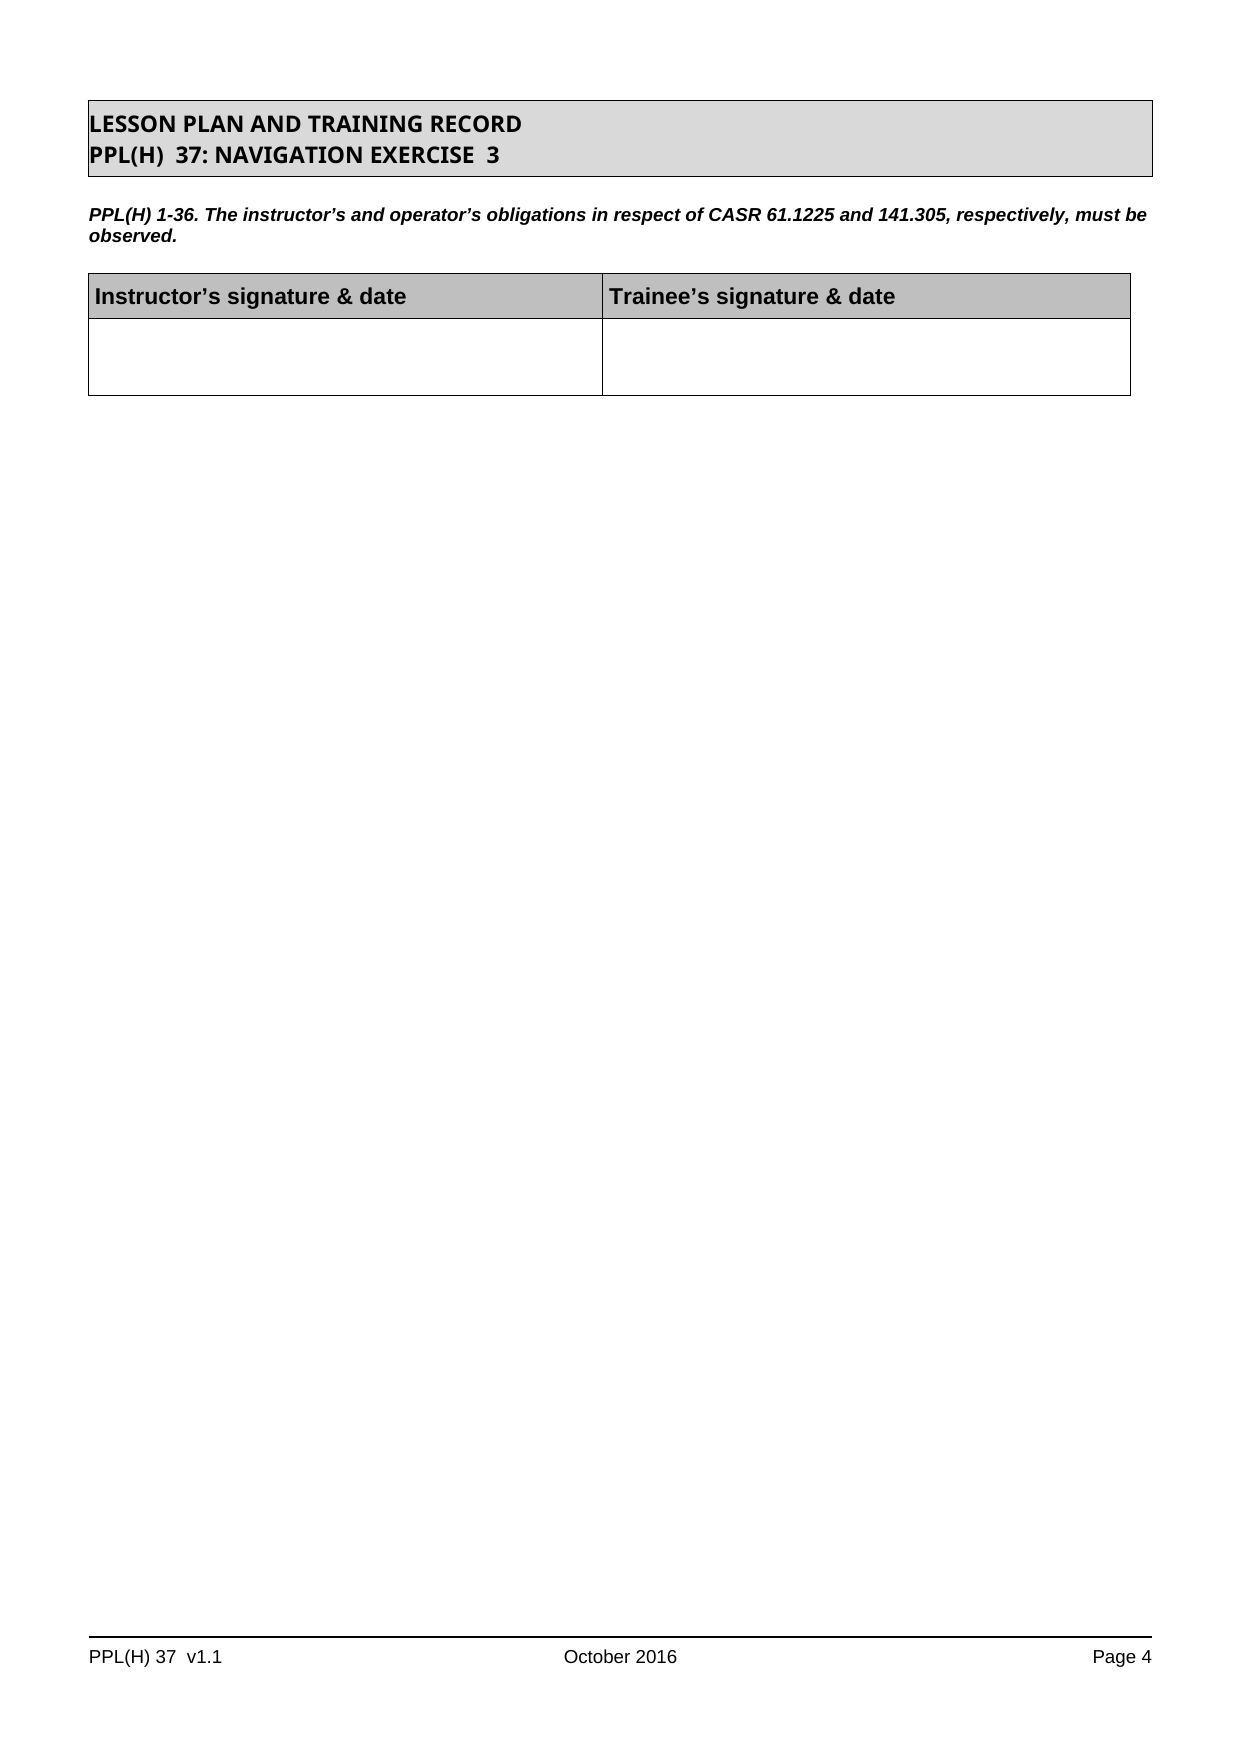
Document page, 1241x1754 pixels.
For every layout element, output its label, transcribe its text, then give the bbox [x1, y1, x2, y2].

table_header Instructor’s signature & date [89, 274, 602, 318]
table_header Trainee’s signature & date [603, 274, 1130, 318]
table_cell [89, 319, 602, 395]
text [89, 204, 1152, 247]
table_cell [603, 319, 1130, 395]
